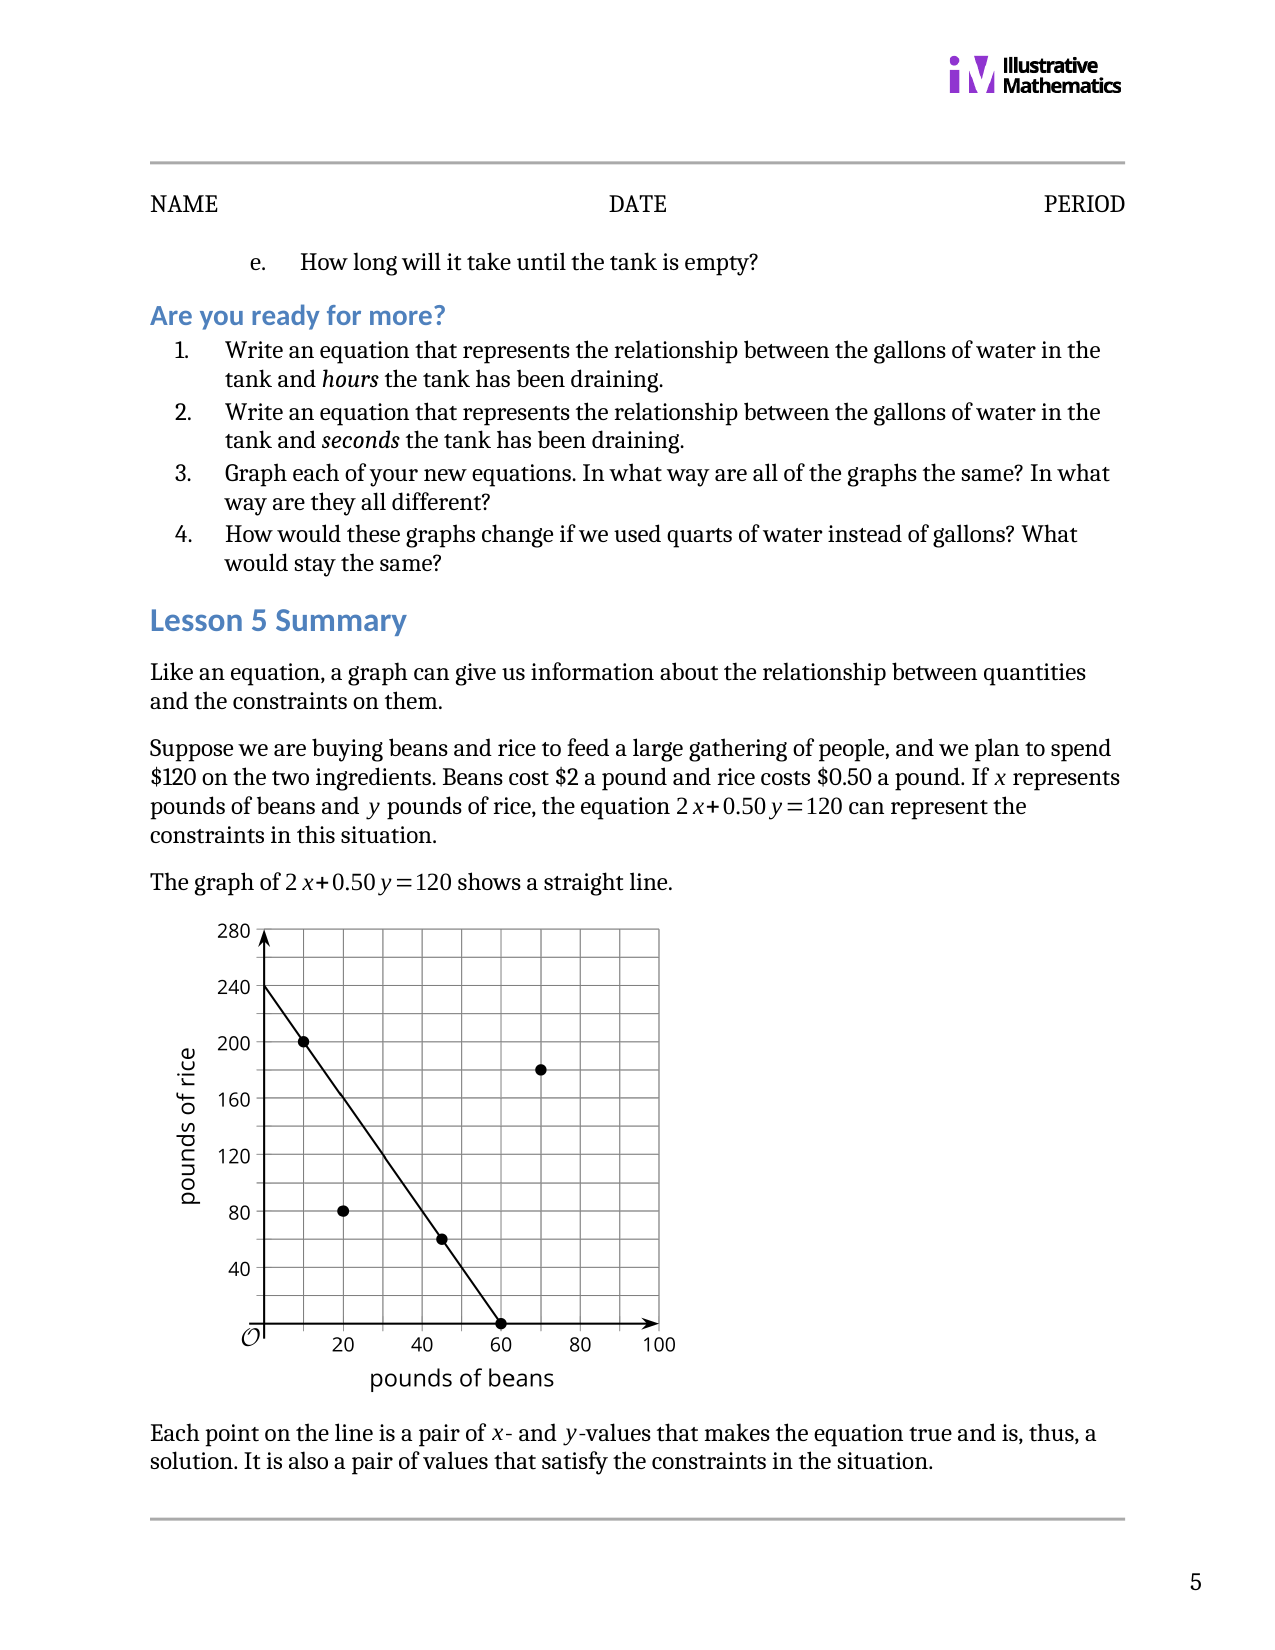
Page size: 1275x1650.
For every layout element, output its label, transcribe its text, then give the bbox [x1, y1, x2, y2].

subtitle Lesson 5 Summary [150, 598, 1125, 639]
list Graph each of your new equations. In what way are all of the graphs the same? In what way are they all different? [175, 459, 1125, 516]
list Write an equation that represents the relationship between the gallons of water in the tank and seconds the tank has been draining. [175, 398, 1125, 455]
list Write an equation that represents the relationship between the gallons of water in the tank and hours the tank has been draining. [175, 336, 1125, 394]
picture [949, 55, 1121, 93]
text The graph of shows a straight line. [150, 868, 1125, 897]
list How long will it take until the tank is empty? [250, 247, 1125, 276]
picture [168, 915, 684, 1400]
text Like an equation, a graph can give us information about the relationship between quantities and the constraints on them. [150, 658, 1125, 716]
text Each point on the line is a pair of - and -values that makes the equation true and is, thus, a solution. It is also a pair of values that satisfy the constraints in the situation. [150, 1418, 1125, 1476]
subtitle Are you ready for more? [150, 297, 1125, 333]
text Suppose we are buying beans and rice to feed a large gathering of people, and we plan to spend $120 on the two ingredients. Beans cost $2 a pound and rice costs $0.50 a pound. If represents pounds of beans and pounds of rice, the equation can represent the constraints in this situation. [150, 734, 1125, 849]
list How would these graphs change if we used quarts of water instead of gallons? What would stay the same? [175, 520, 1125, 578]
